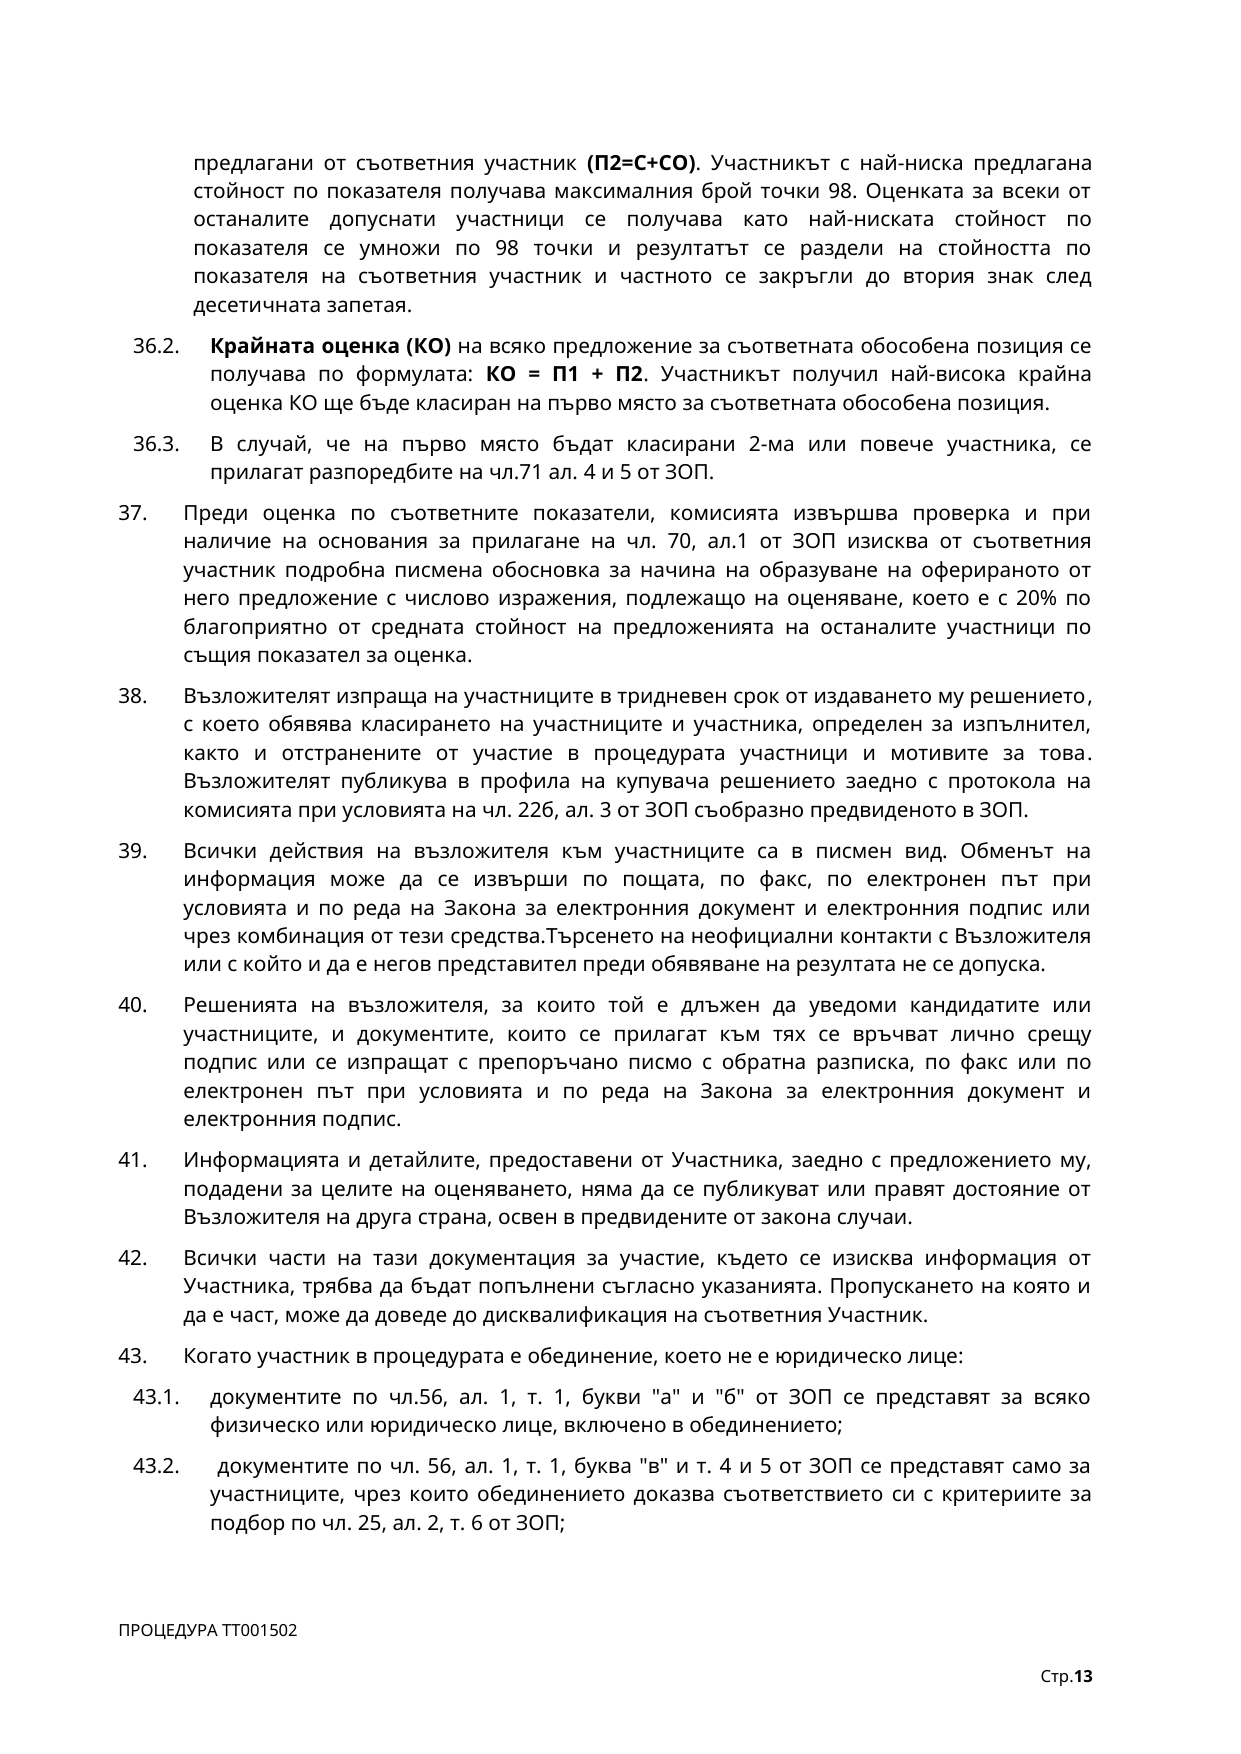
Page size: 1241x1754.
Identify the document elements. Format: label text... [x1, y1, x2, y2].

list документите по чл. 56, ал. 1, т. 1, буква "в" и т. 4 и 5 от ЗОП се представят само за участниците, чрез които обединението доказва съответствието си с критериите за подбор по чл. 25, ал. 2, т. 6 от ЗОП; [133, 1451, 1092, 1536]
list Информацията и детайлите, предоставени от Участника, заедно с предложението му, подадени за целите на оценяването, няма да се публикуват или правят достояние от Възложителя на друга страна, освен в предвидените от закона случаи. [118, 1145, 1092, 1231]
list Всички действия на възложителя към участниците са в писмен вид. Обменът на информация може да се извърши по пощата, по факс, по електронен път при условията и по реда на Закона за електронния документ и електронния подпис или чрез комбинация от тези средства.Търсенето на неофициални контакти с Възложителя или с който и да е негов представител преди обявяване на резултата не се допуска. [118, 836, 1092, 978]
list Крайната оценка (КО) на всяко предложение за съответната обособена позиция се получава по формулата: КО = П1 + П2. Участникът получил най-висока крайна оценка КО ще бъде класиран на първо място за съответната обособена позиция. [133, 331, 1092, 416]
list Когато участник в процедурата е обединение, което не е юридическо лице: [118, 1341, 1092, 1369]
list документите по чл.56, ал. 1, т. 1, букви "а" и "б" от ЗОП се представят за всяко физическо или юридическо лице, включено в обединението; [133, 1382, 1092, 1439]
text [193, 148, 1092, 318]
list Преди оценка по съответните показатели, комисията извършва проверка и при наличие на основания за прилагане на чл. 70, ал.1 от ЗОП изисква от съответния участник подробна писмена обосновка за начина на образуване на оферираното от него предложение с числово изражения, подлежащо на оценяване, което е с 20% по благоприятно от средната стойност на предложенията на останалите участници по същия показател за оценка. [118, 498, 1092, 669]
list Решенията на възложителя, за които той е длъжен да уведоми кандидатите или участниците, и документите, които се прилагат към тях се връчват лично срещу подпис или се изпращат с препоръчано писмо с обратна разписка, по факс или по електронен път при условията и по реда на Закона за електронния документ и електронния подпис. [118, 991, 1092, 1133]
list Възложителят изпраща на участниците в тридневен срок от издаването му решението, с което обявява класирането на участниците и участника, определен за изпълнител, както и отстранените от участие в процедурата участници и мотивите за това. Възложителят публикува в профила на купувача решението заедно с протокола на комисията при условията на чл. 22б, ал. 3 от ЗОП съобразно предвиденото в ЗОП. [118, 681, 1092, 823]
list В случай, че на първо място бъдат класирани 2-ма или повече участника, се прилагат разпоредбите на чл.71 ал. 4 и 5 от ЗОП. [133, 429, 1092, 486]
list Всички части на тази документация за участие, където се изисква информация от Участника, трябва да бъдат попълнени съгласно указанията. Пропускането на която и да е част, може да доведе до дисквалификация на съответния Участник. [118, 1243, 1092, 1328]
